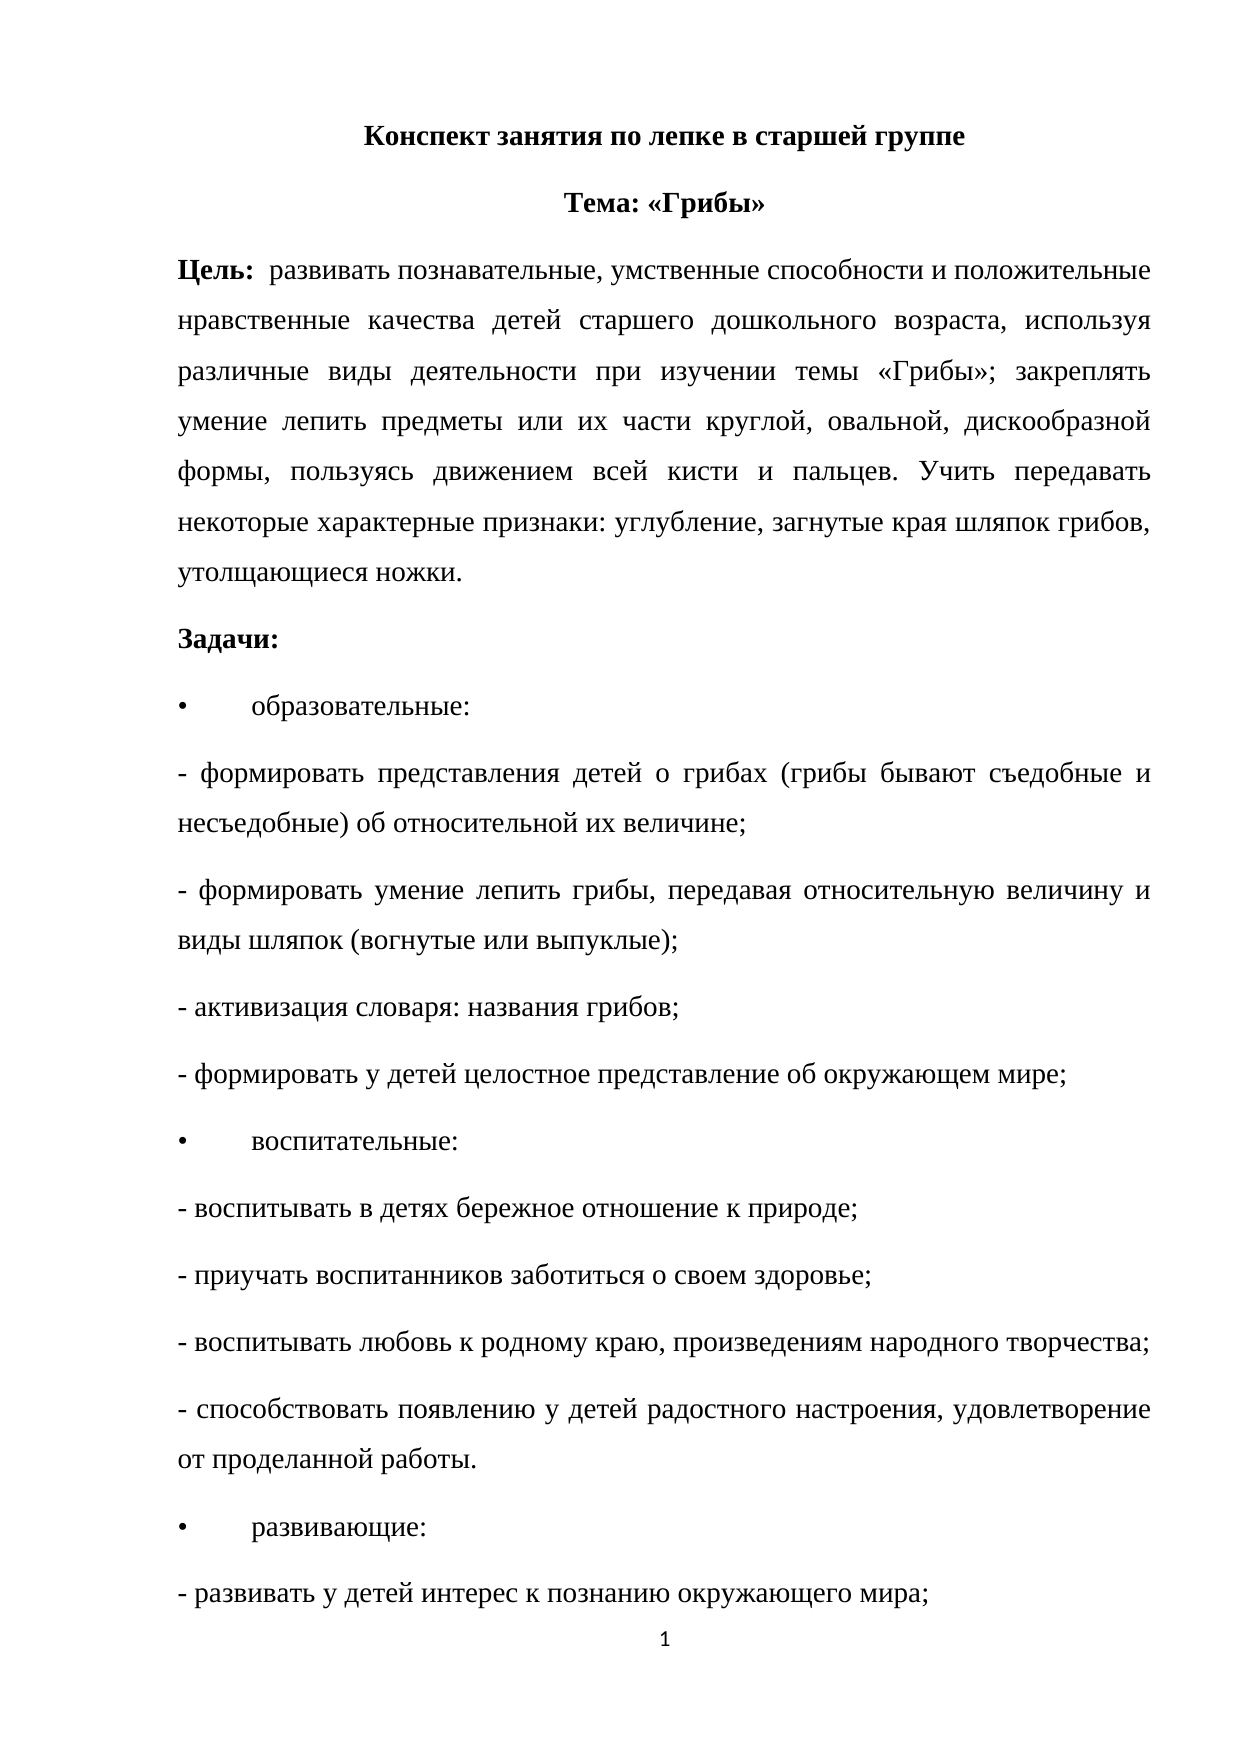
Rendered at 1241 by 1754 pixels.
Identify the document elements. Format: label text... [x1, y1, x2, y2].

text - формировать представления детей о грибах (грибы бывают съедобные и несъедобные) об относительной их величине; [177, 755, 1152, 839]
text - развивать у детей интерес к познанию окружающего мира; [177, 1576, 1152, 1609]
text Тема: «Грибы» [177, 185, 1152, 219]
text Цель: развивать познавательные, умственные способности и положительные нравственные качества детей старшего дошкольного возраста, используя различные виды деятельности при изучении темы «Грибы»; закреплять умение лепить предметы или их части круглой, овальной, дискообразной формы, пользуясь движением всей кисти и пальцев. Учить передавать некоторые характерные признаки: углубление, загнутые края шляпок грибов, утолщающиеся ножки. [177, 252, 1152, 587]
text - активизация словаря: названия грибов; [177, 989, 1152, 1023]
text Конспект занятия по лепке в старшей группе [177, 118, 1152, 152]
text - способствовать появлению у детей радостного настроения, удовлетворение от проделанной работы. [177, 1391, 1152, 1475]
text - формировать умение лепить грибы, передавая относительную величину и виды шляпок (вогнутые или выпуклые); [177, 872, 1152, 956]
text • образовательные: [177, 688, 1152, 721]
text Задачи: [177, 621, 1152, 654]
text - воспитывать в детях бережное отношение к природе; [177, 1190, 1152, 1224]
text - воспитывать любовь к родному краю, произведениям народного творчества; [177, 1324, 1152, 1358]
text - формировать у детей целостное представление об окружающем мире; [177, 1056, 1152, 1090]
text • воспитательные: [177, 1123, 1152, 1157]
text • развивающие: [177, 1509, 1152, 1542]
text - приучать воспитанников заботиться о своем здоровье; [177, 1257, 1152, 1291]
